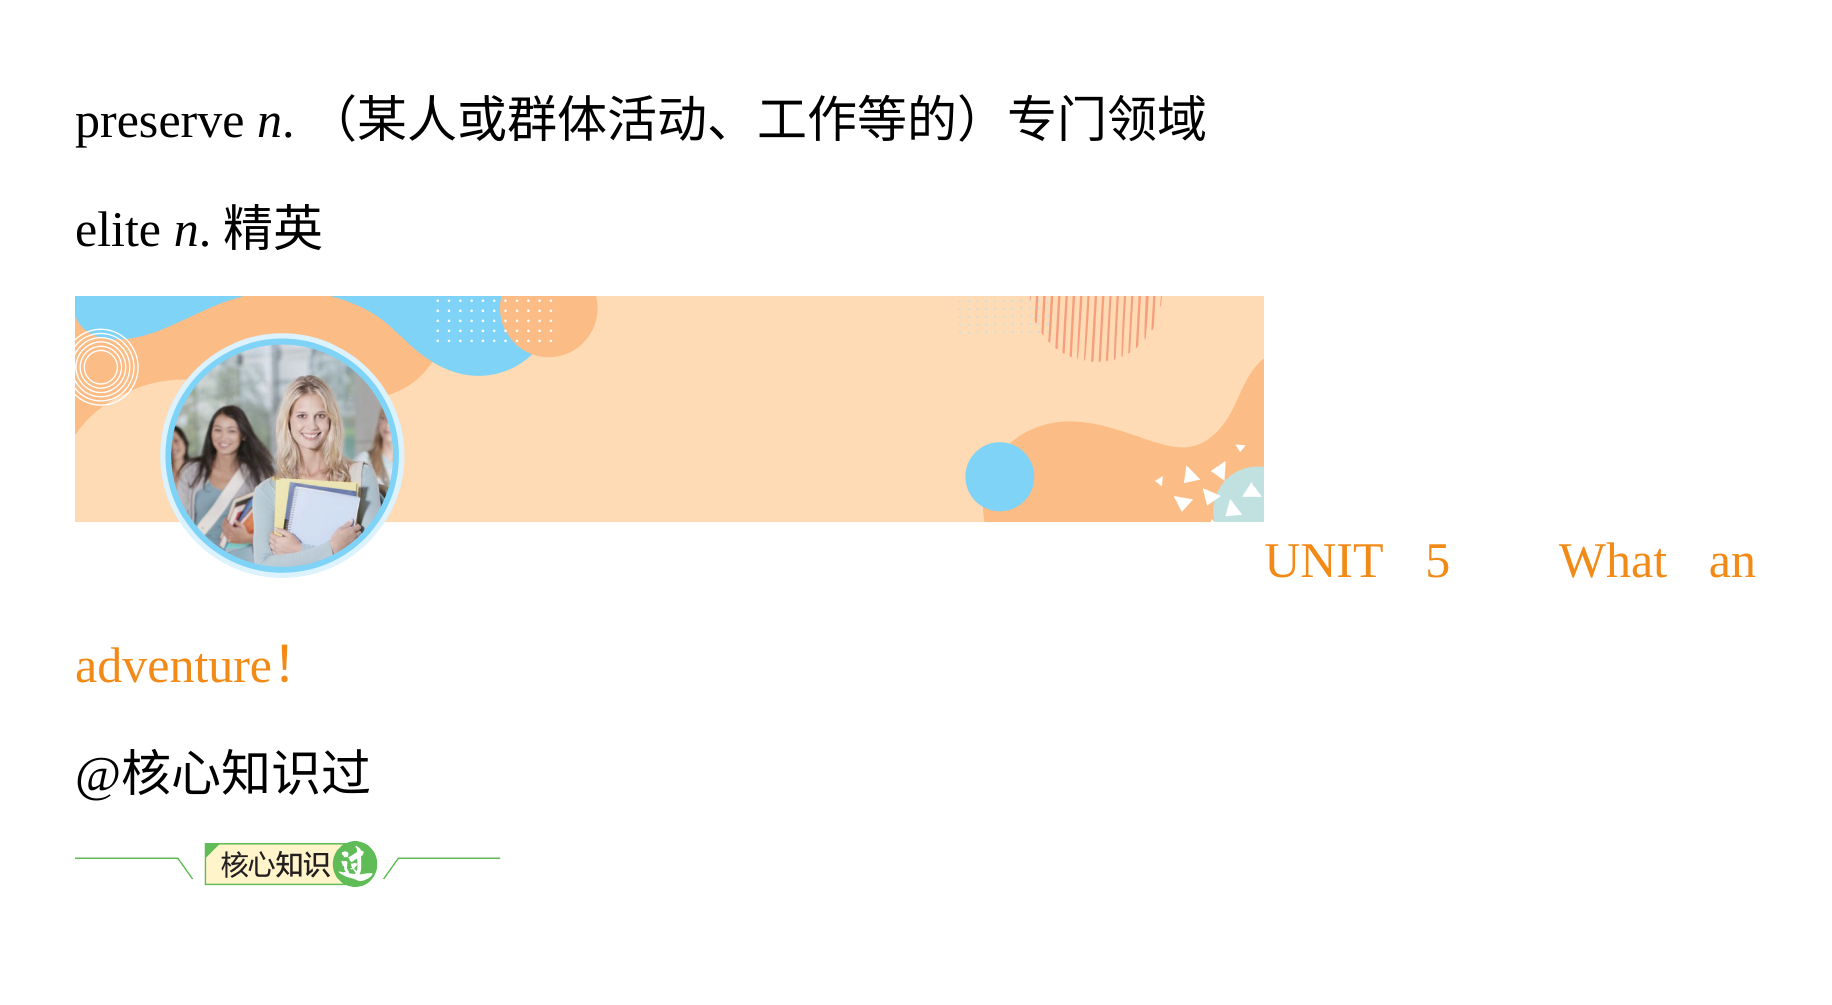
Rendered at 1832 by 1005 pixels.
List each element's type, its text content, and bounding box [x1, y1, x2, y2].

picture [75, 296, 1264, 578]
text @核心知识过 [75, 733, 1756, 806]
picture [75, 841, 501, 887]
text preserve n. （某人或群体活动、工作等的）专门领域 [75, 79, 1756, 152]
text elite n. 精英 [75, 188, 1756, 261]
